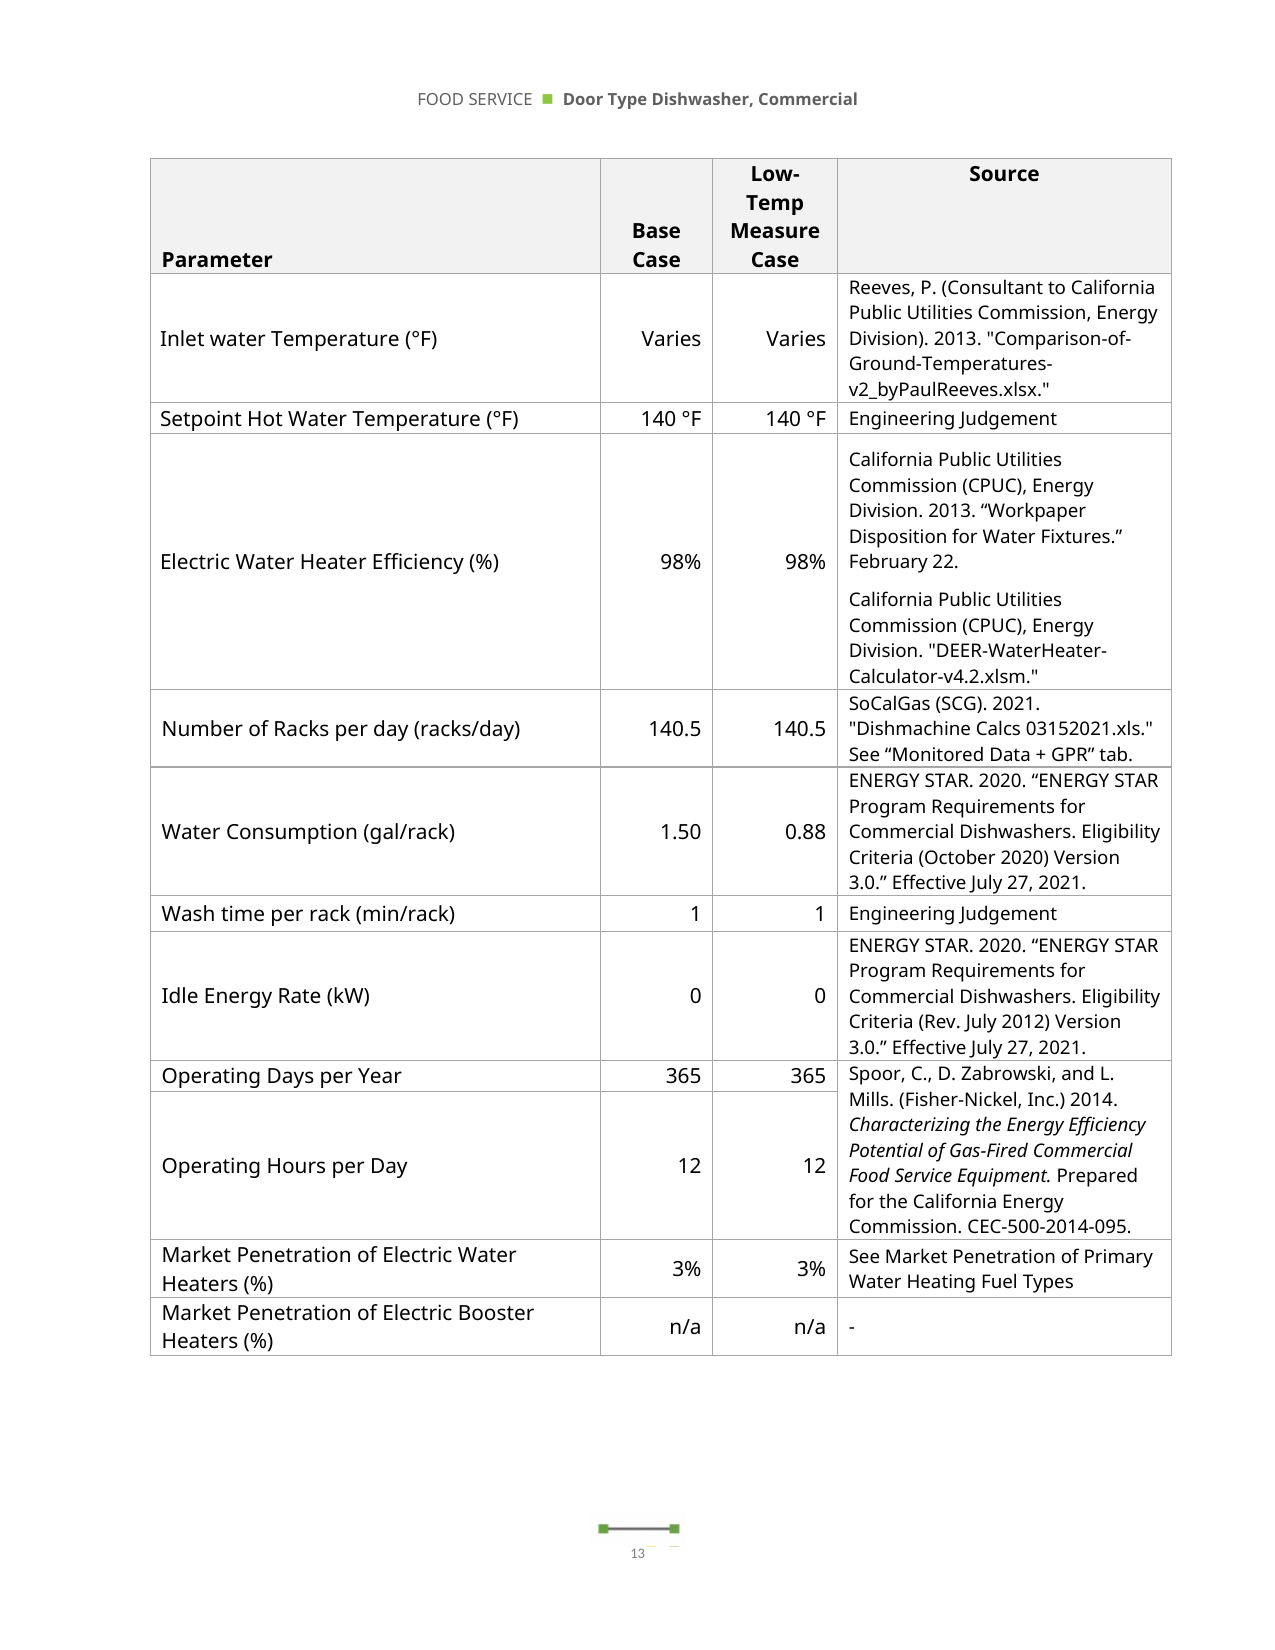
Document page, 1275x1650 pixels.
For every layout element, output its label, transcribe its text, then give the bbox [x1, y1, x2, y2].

table_cell 1 [601, 896, 712, 931]
table_header Source [838, 159, 1171, 273]
table_cell 0 [601, 932, 712, 1059]
table_cell 98% [601, 434, 712, 689]
table_cell Operating Days per Year [151, 1061, 600, 1091]
table_cell 1 [713, 896, 837, 931]
table_cell Setpoint Hot Water Temperature (°F) [151, 403, 600, 433]
table_cell Number of Racks per day (racks/day) [151, 690, 600, 766]
table_cell 98% [713, 434, 837, 689]
table_cell California Public Utilities Commission (CPUC), Energy Division. 2013. “Workpaper Disposition for Water Fixtures.” February 22. California Public Utilities Commission (CPUC), Energy Division. "DEER-WaterHeater-Calculator-v4.2.xlsm." [838, 434, 1171, 689]
table_cell Idle Energy Rate (kW) [151, 932, 600, 1059]
table_cell 140.5 [601, 690, 712, 766]
table_cell 365 [713, 1061, 837, 1091]
table_cell ENERGY STAR. 2020. “ENERGY STAR Program Requirements for Commercial Dishwashers. Eligibility Criteria (October 2020) Version 3.0.” Effective July 27, 2021. [838, 768, 1171, 895]
table_cell Reeves, P. (Consultant to California Public Utilities Commission, Energy Division). 2013. "Comparison-of-Ground-Temperatures-v2_byPaulReeves.xlsx." [838, 274, 1171, 402]
table_cell n/a [601, 1298, 712, 1355]
table_cell 0.88 [713, 768, 837, 895]
table_cell - [838, 1298, 1171, 1355]
table_cell 140.5 [713, 690, 837, 766]
table_cell 3% [713, 1240, 837, 1297]
table_cell 3% [601, 1240, 712, 1297]
table_cell SoCalGas (SCG). 2021. "Dishmachine Calcs 03152021.xls." See “Monitored Data + GPR” tab. [838, 690, 1171, 766]
table_cell Operating Hours per Day [151, 1092, 600, 1239]
table_cell ENERGY STAR. 2020. “ENERGY STAR Program Requirements for Commercial Dishwashers. Eligibility Criteria (Rev. July 2012) Version 3.0.” Effective July 27, 2021. [838, 932, 1171, 1059]
table_cell 12 [601, 1092, 712, 1239]
table_cell See Market Penetration of Primary Water Heating Fuel Types [838, 1240, 1171, 1297]
table_cell Inlet water Temperature (°F) [151, 274, 600, 402]
table_cell 140 °F [713, 403, 837, 433]
table_cell 365 [601, 1061, 712, 1091]
picture [589, 1512, 684, 1547]
table_cell Water Consumption (gal/rack) [151, 768, 600, 895]
table_header Low-Temp Measure Case [713, 159, 837, 273]
table_cell Electric Water Heater Efficiency (%) [151, 434, 600, 689]
table_cell Market Penetration of Electric Booster Heaters (%) [151, 1298, 600, 1355]
table_cell Varies [713, 274, 837, 402]
table_cell Varies [601, 274, 712, 402]
table_cell Engineering Judgement [838, 403, 1171, 433]
table_cell 140 °F [601, 403, 712, 433]
table_cell 12 [713, 1092, 837, 1239]
table_cell Wash time per rack (min/rack) [151, 896, 600, 931]
table_cell 1.50 [601, 768, 712, 895]
table_cell Spoor, C., D. Zabrowski, and L. Mills. (Fisher-Nickel, Inc.) 2014. Characterizing the Energy Efficiency Potential of Gas-Fired Commercial Food Service Equipment. Prepared for the California Energy Commission. CEC-500-2014-095. [838, 1061, 1171, 1239]
table_header Parameter [151, 159, 600, 273]
table_header Base Case [601, 159, 712, 273]
table_cell 0 [713, 932, 837, 1059]
table_cell Market Penetration of Electric Water Heaters (%) [151, 1240, 600, 1297]
table_cell Engineering Judgement [838, 896, 1171, 931]
table_cell n/a [713, 1298, 837, 1355]
